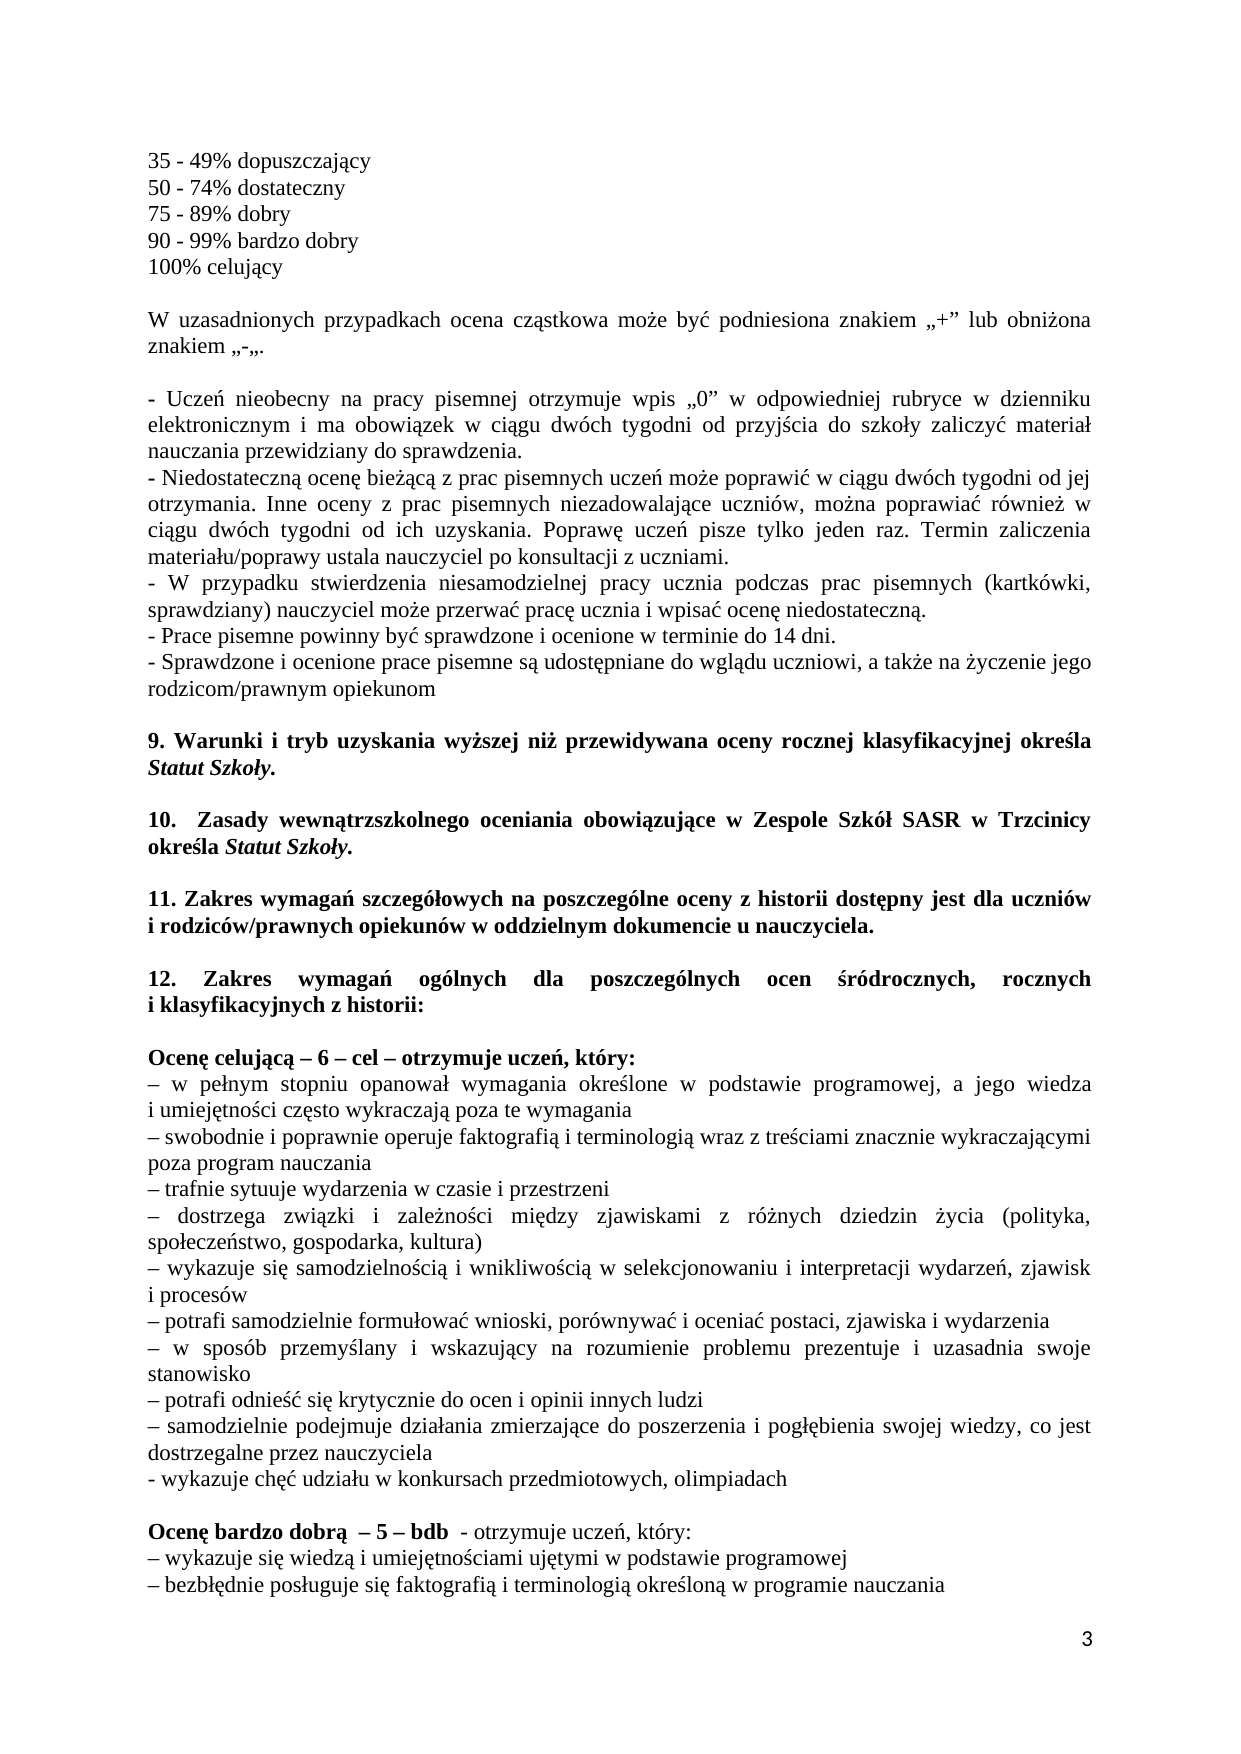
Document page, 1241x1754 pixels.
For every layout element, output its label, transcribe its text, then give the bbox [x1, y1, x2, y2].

text – bezbłędnie posługuje się faktografią i terminologią określoną w programie nauczania [148, 1571, 1093, 1597]
text W uzasadnionych przypadkach ocena cząstkowa może być podniesiona znakiem „+” lub obniżona znakiem „-„. [148, 306, 1093, 358]
text – trafnie sytuuje wydarzenia w czasie i przestrzeni [148, 1175, 1093, 1202]
text 35 - 49% dopuszczający [148, 148, 1093, 174]
text Ocenę celującą – 6 – cel – otrzymuje uczeń, który: [148, 1044, 1093, 1070]
text – samodzielnie podejmuje działania zmierzające do poszerzenia i pogłębienia swojej wiedzy, co jest dostrzegalne przez nauczyciela [148, 1413, 1093, 1465]
text - Niedostateczną ocenę bieżącą z prac pisemnych uczeń może poprawić w ciągu dwóch tygodni od jej otrzymania. Inne oceny z prac pisemnych niezadowalające uczniów, można poprawiać również w ciągu dwóch tygodni od ich uzyskania. Poprawę uczeń pisze tylko jeden raz. Termin zaliczenia materiału/poprawy ustala nauczyciel po konsultacji z uczniami. [148, 464, 1093, 569]
text – w sposób przemyślany i wskazujący na rozumienie problemu prezentuje i uzasadnia swoje stanowisko [148, 1333, 1093, 1386]
text – potrafi samodzielnie formułować wnioski, porównywać i oceniać postaci, zjawiska i wydarzenia [148, 1307, 1093, 1333]
text - Uczeń nieobecny na pracy pisemnej otrzymuje wpis „0” w odpowiedniej rubryce w dzienniku elektronicznym i ma obowiązek w ciągu dwóch tygodni od przyjścia do szkoły zaliczyć materiał nauczania przewidziany do sprawdzenia. [148, 385, 1093, 464]
text - Sprawdzone i ocenione prace pisemne są udostępniane do wglądu uczniowi, a także na życzenie jego rodzicom/prawnym opiekunom [148, 648, 1093, 701]
text 100% celujący [148, 253, 1093, 279]
text 12. Zakres wymagań ogólnych dla poszczególnych ocen śródrocznych, rocznych i klasyfikacyjnych z historii: [148, 964, 1093, 1017]
text – dostrzega związki i zależności między zjawiskami z różnych dziedzin życia (polityka, społeczeństwo, gospodarka, kultura) [148, 1202, 1093, 1254]
text – wykazuje się samodzielnością i wnikliwością w selekcjonowaniu i interpretacji wydarzeń, zjawisk i procesów [148, 1254, 1093, 1307]
text 50 - 74% dostateczny [148, 174, 1093, 200]
text 10. Zasady wewnątrzszkolnego oceniania obowiązujące w Zespole Szkół SASR w Trzcinicy określa Statut Szkoły. [148, 806, 1093, 859]
text 9. Warunki i tryb uzyskania wyższej niż przewidywana oceny rocznej klasyfikacyjnej określa Statut Szkoły. [148, 727, 1093, 780]
text Ocenę bardzo dobrą – 5 – bdb - otrzymuje uczeń, który: [148, 1518, 1093, 1544]
text – swobodnie i poprawnie operuje faktografią i terminologią wraz z treściami znacznie wykraczającymi poza program nauczania [148, 1123, 1093, 1175]
text 11. Zakres wymagań szczegółowych na poszczególne oceny z historii dostępny jest dla uczniów i rodziców/prawnych opiekunów w oddzielnym dokumencie u nauczyciela. [148, 886, 1093, 938]
text – w pełnym stopniu opanował wymagania określone w podstawie programowej, a jego wiedza i umiejętności często wykraczają poza te wymagania [148, 1070, 1093, 1123]
text - Prace pisemne powinny być sprawdzone i ocenione w terminie do 14 dni. [148, 622, 1093, 648]
text 90 - 99% bardzo dobry [148, 227, 1093, 253]
text - W przypadku stwierdzenia niesamodzielnej pracy ucznia podczas prac pisemnych (kartkówki, sprawdziany) nauczyciel może przerwać pracę ucznia i wpisać ocenę niedostateczną. [148, 569, 1093, 622]
text – wykazuje się wiedzą i umiejętnościami ujętymi w podstawie programowej [148, 1544, 1093, 1571]
text - wykazuje chęć udziału w konkursach przedmiotowych, olimpiadach [148, 1465, 1093, 1492]
text 75 - 89% dobry [148, 200, 1093, 227]
text – potrafi odnieść się krytycznie do ocen i opinii innych ludzi [148, 1386, 1093, 1413]
